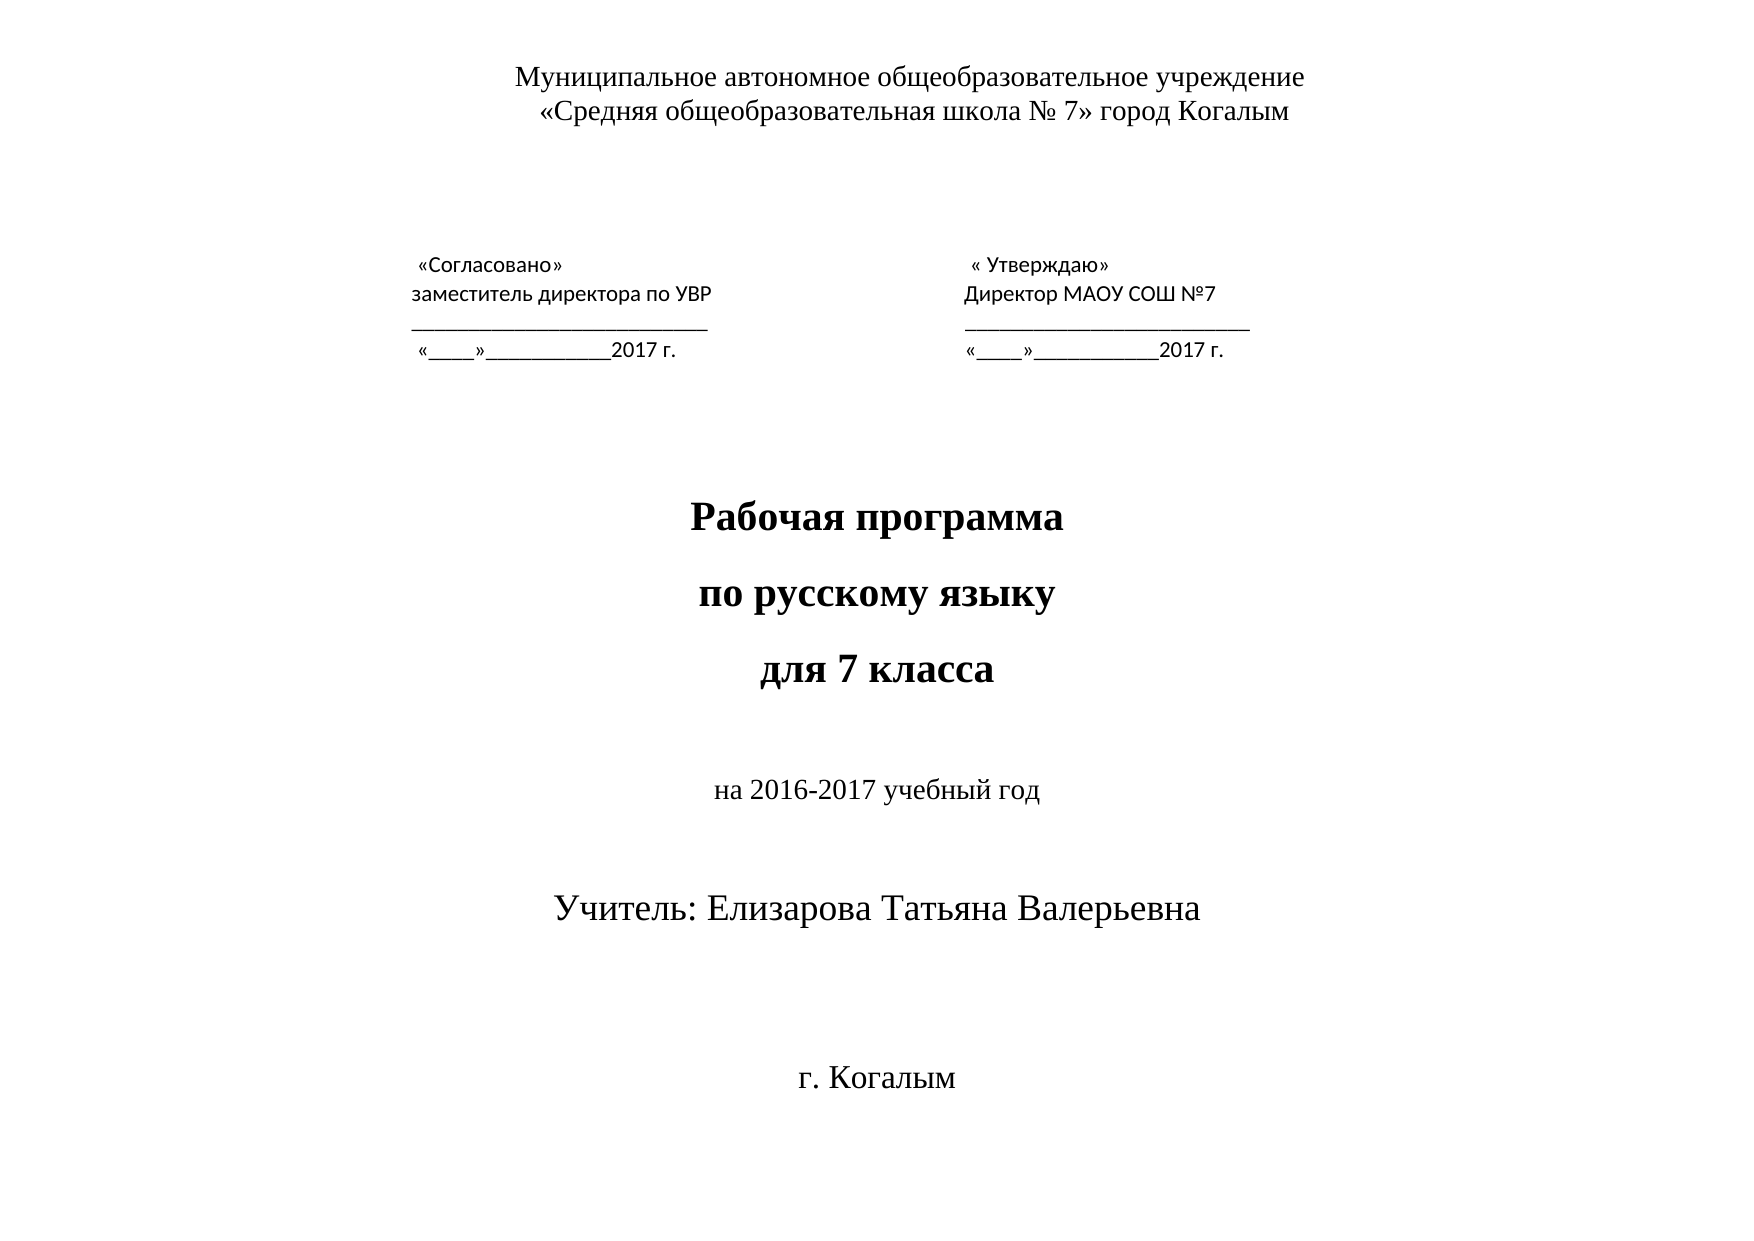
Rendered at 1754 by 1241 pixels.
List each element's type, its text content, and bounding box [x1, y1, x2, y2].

text г. Когалым [118, 1057, 1636, 1096]
text по русскому языку [118, 568, 1636, 616]
text Рабочая программа [118, 492, 1636, 539]
text __________________________ _________________________ [118, 307, 1636, 335]
text заместитель директора по УВР Директор МАОУ СОШ №7 [118, 279, 1636, 307]
text «____»___________2017 г. «____»___________2017 г. [118, 335, 1636, 363]
text «Средняя общеобразовательная школа № 7» город Когалым [193, 93, 1636, 126]
text Муниципальное автономное общеобразовательное учреждение [118, 59, 1636, 93]
text для 7 класса [118, 643, 1636, 691]
text «Согласовано» « Утверждаю» [118, 251, 1636, 279]
text на 2016-2017 учебный год [118, 772, 1636, 806]
text Учитель: Елизарова Татьяна Валерьевна [118, 885, 1636, 928]
